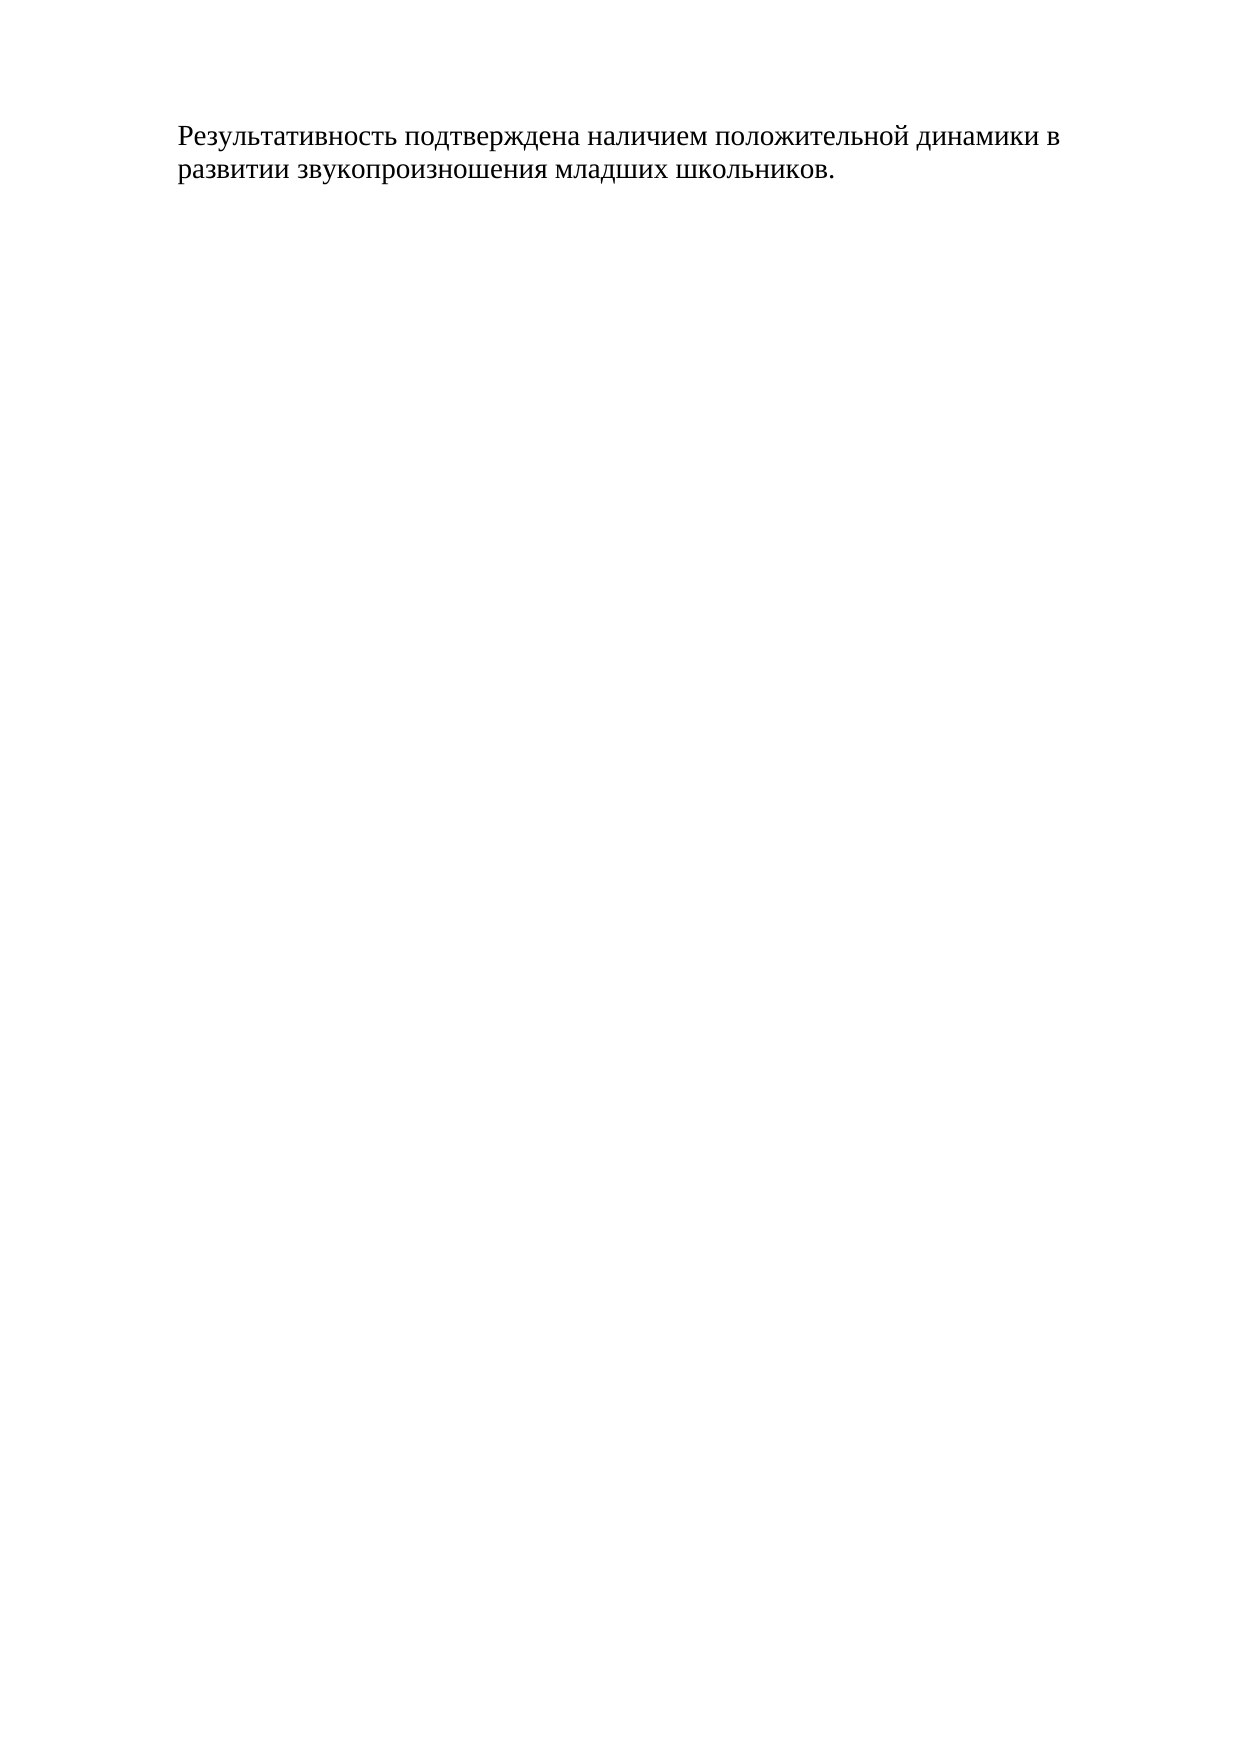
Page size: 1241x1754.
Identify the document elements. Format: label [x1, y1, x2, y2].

text [177, 118, 1152, 185]
